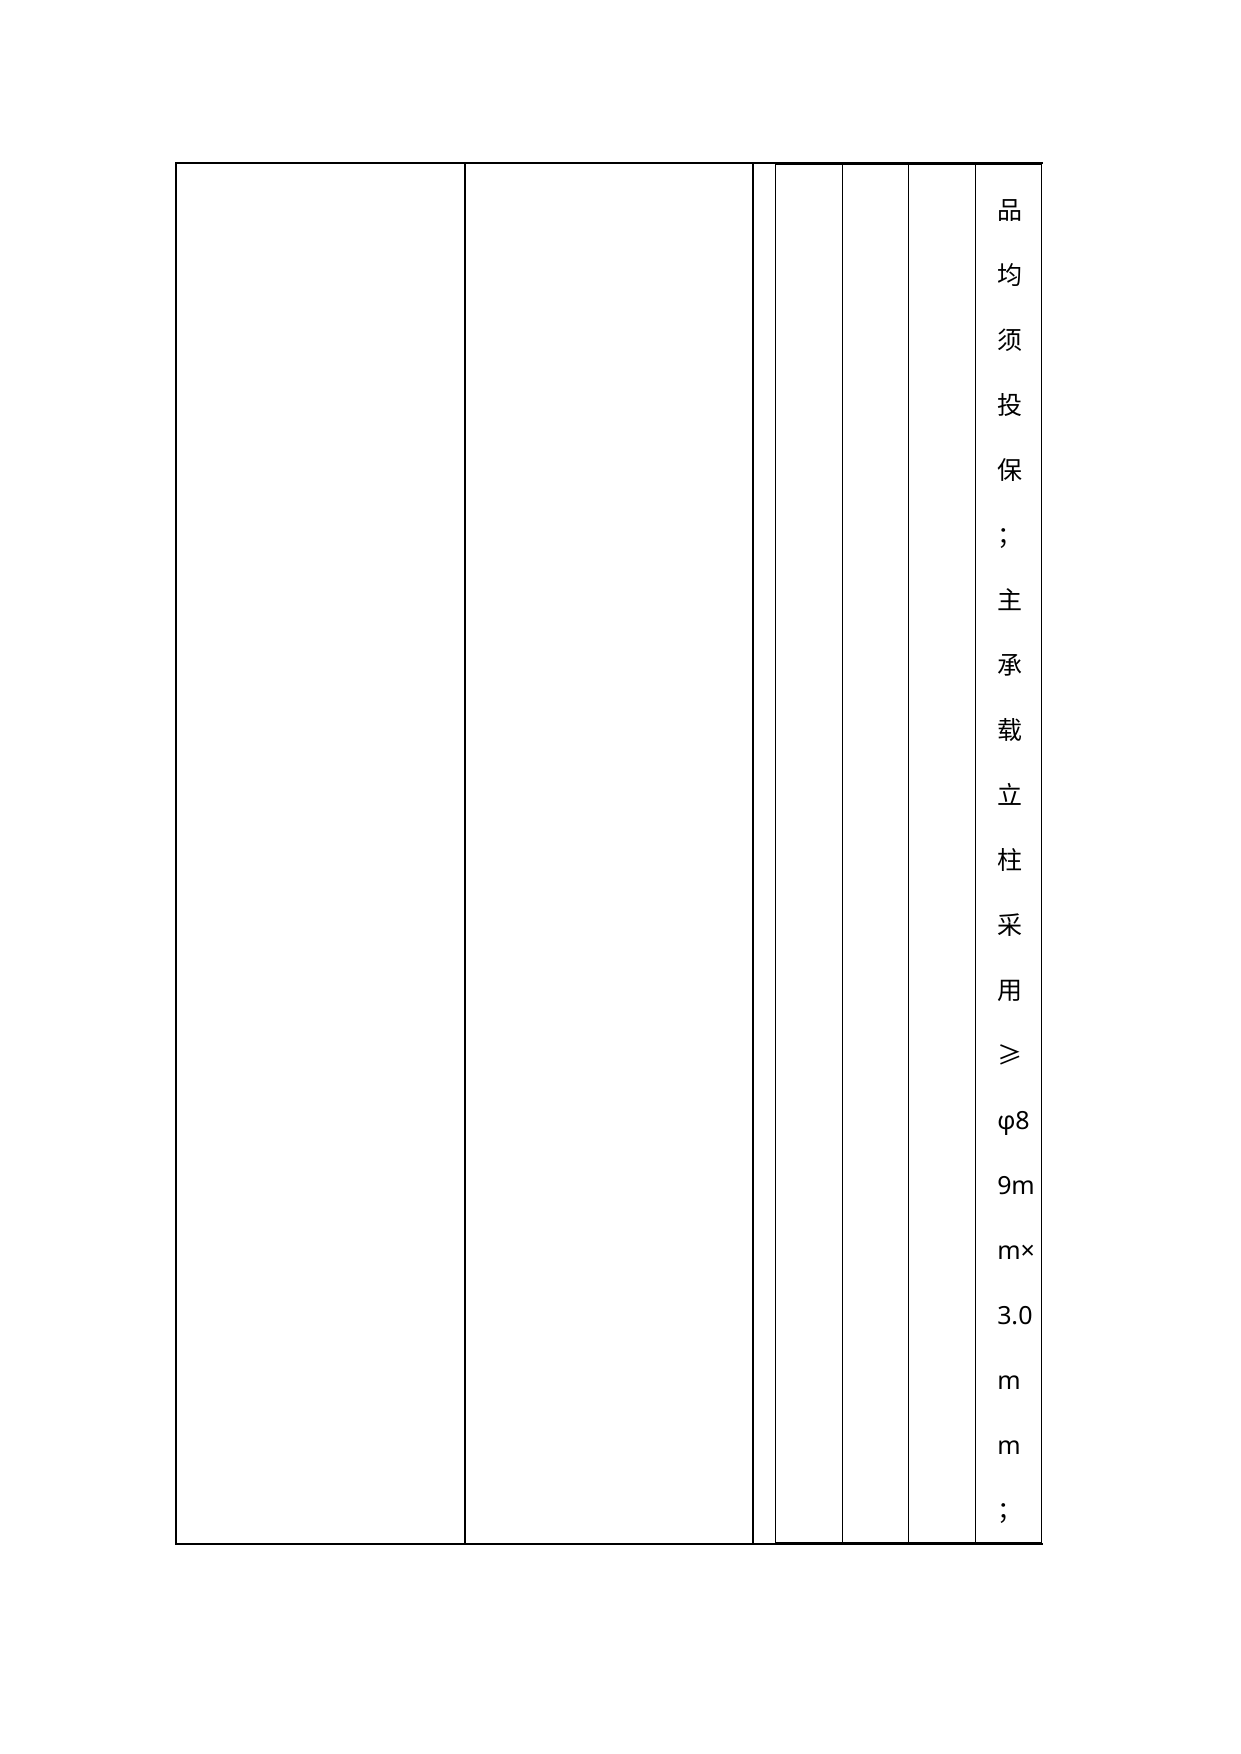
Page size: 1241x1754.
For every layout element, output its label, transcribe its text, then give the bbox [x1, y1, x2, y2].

table_cell [754, 164, 775, 1543]
table_cell [776, 165, 842, 1542]
table_cell [909, 165, 975, 1542]
table_cell 1 [177, 164, 464, 1543]
table_cell [466, 164, 752, 1543]
table_cell [976, 165, 1041, 1542]
table_cell [843, 165, 908, 1542]
